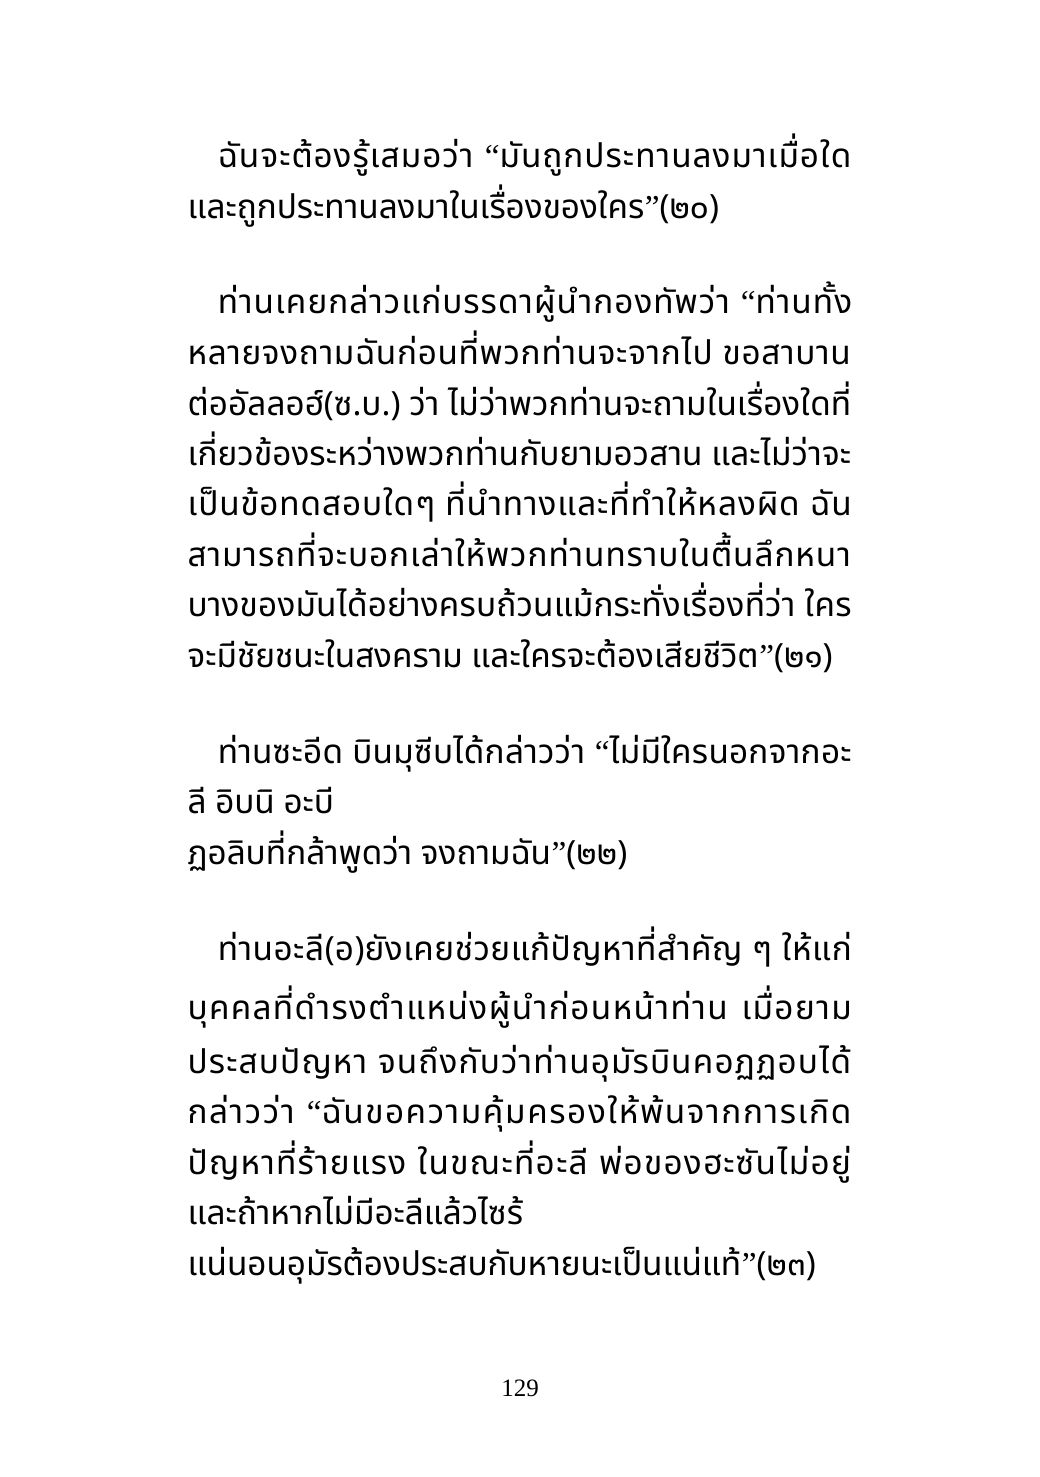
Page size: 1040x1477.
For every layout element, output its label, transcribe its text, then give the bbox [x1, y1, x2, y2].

text ฉันจะต้องรู้เสมอว่า “มันถูกประทานลงมาเมื่อใด และถูกประทานลงมาในเรื่องของใคร”(๒๐) [187, 132, 852, 233]
text ท่านอะลี(อ)ยังเคยช่วยแก้ปัญหาที่สำคัญ ๆ ให้แก่บุคคลที่ดำรงตำแหน่งผู้นำก่อนหน้าท่าน เมื่อยามประสบปัญหา จนถึงกับว่าท่านอุมัรบินคอฏฏอบได้กล่าวว่า “ฉันขอความคุ้มครองให้พ้นจากการเกิดปัญหาที่ร้ายแรง ในขณะที่อะลี พ่อของฮะซันไม่อยู่ และถ้าหากไม่มีอะลีแล้วไซร้ [187, 924, 852, 1240]
text แน่นอนอุมัรต้องประสบกับหายนะเป็นแน่แท้”(๒๓) [187, 1240, 852, 1290]
text ท่านเคยกล่าวแก่บรรดาผู้นำกองทัพว่า “ท่านทั้งหลายจงถามฉันก่อนที่พวกท่านจะจากไป ขอสาบานต่ออัลลอฮ์(ซ.บ.) ว่า ไม่ว่าพวกท่านจะถามในเรื่องใดที่เกี่ยวข้องระหว่างพวกท่านกับยามอวสาน และไม่ว่าจะเป็นข้อทดสอบใดๆ ที่นำทางและที่ทำให้หลงผิด ฉันสามารถที่จะบอกเล่าให้พวกท่านทราบในตื้นลึกหนาบางของมันได้อย่างครบถ้วนแม้กระทั่งเรื่องที่ว่า ใครจะมีชัยชนะในสงคราม และใครจะต้องเสียชีวิต”(๒๑) [187, 278, 852, 682]
text ฏอลิบที่กล้าพูดว่า จงถามฉัน”(๒๒) [187, 828, 852, 879]
text ท่านซะอีด บินมุซีบได้กล่าวว่า “ไม่มีใครนอกจากอะลี อิบนิ อะบี [187, 728, 852, 828]
